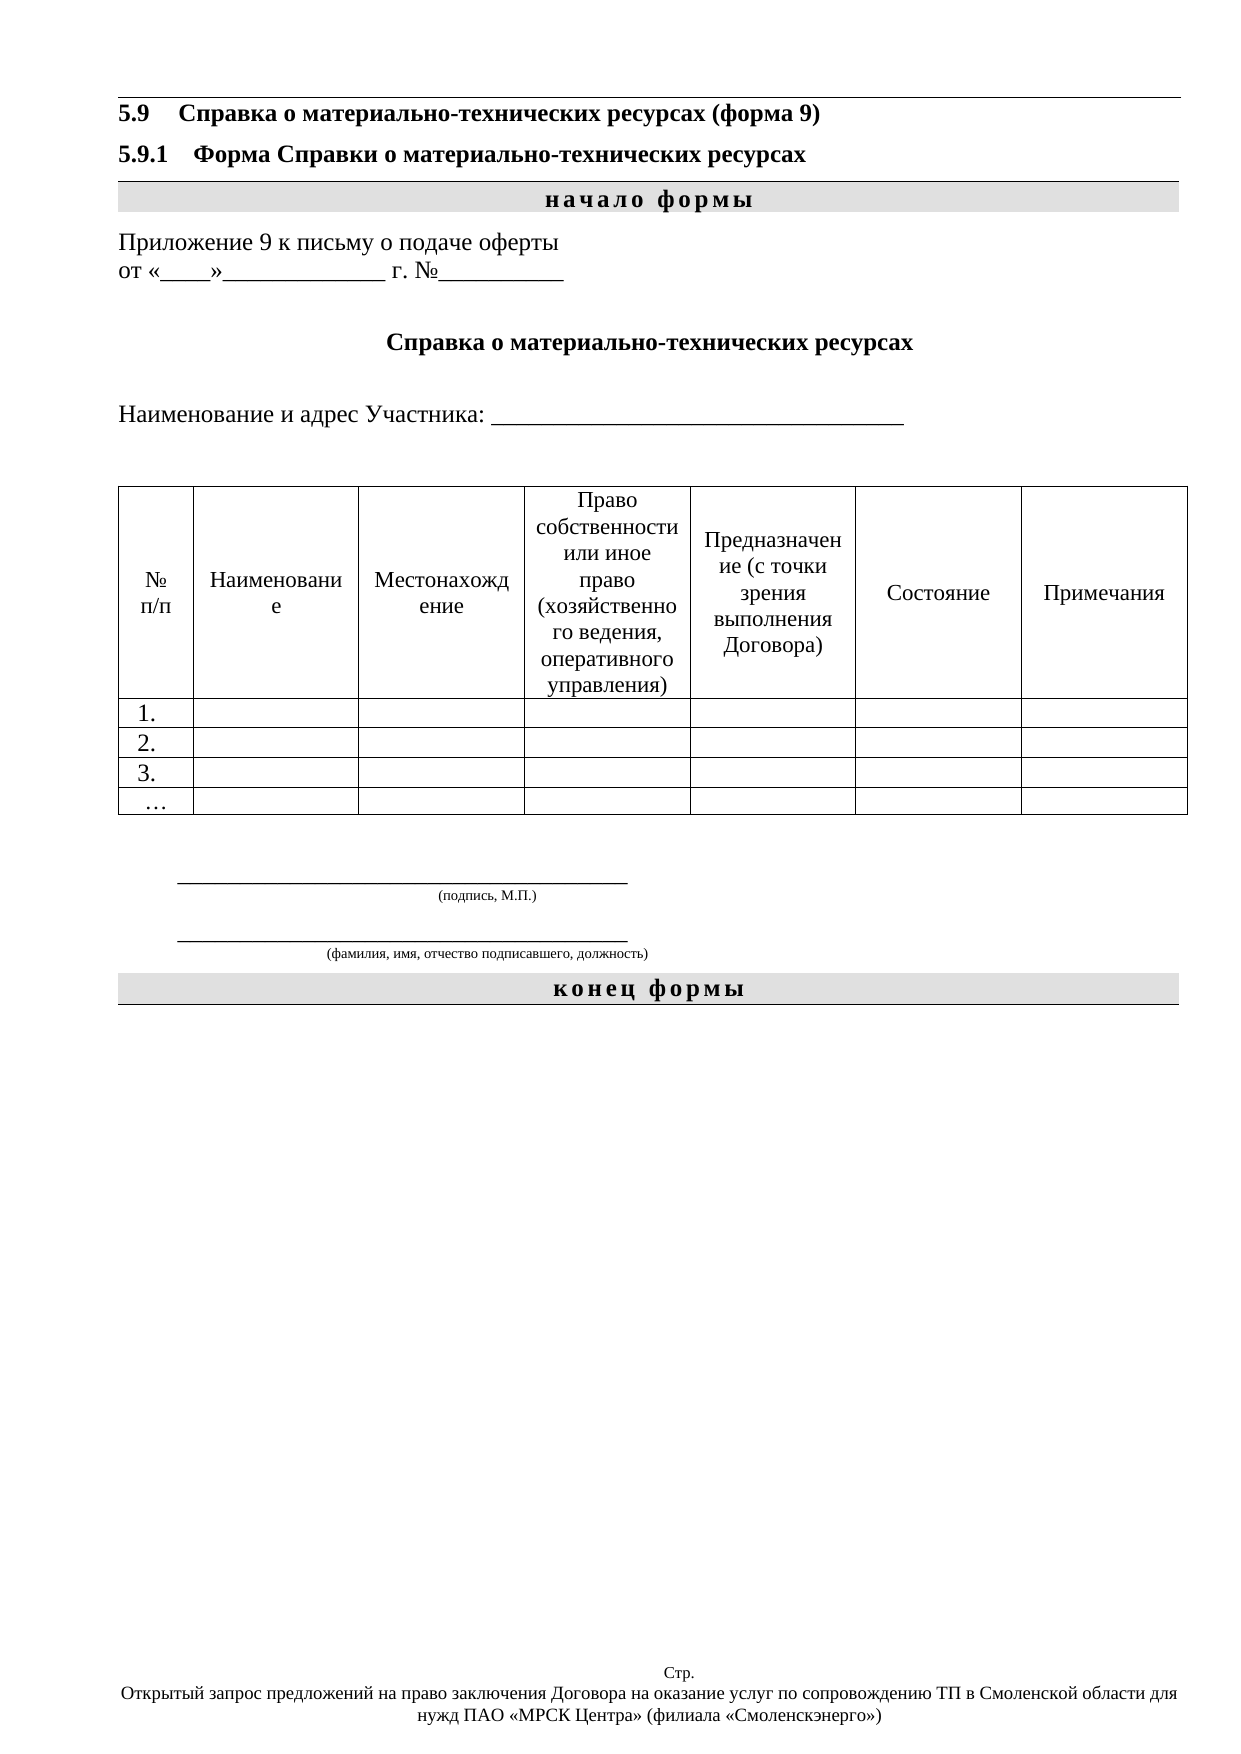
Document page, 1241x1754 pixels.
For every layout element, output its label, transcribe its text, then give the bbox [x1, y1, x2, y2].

table_cell [1022, 758, 1187, 787]
text Наименование и адрес Участника: _________________________________ [118, 399, 1181, 428]
table_cell [691, 788, 855, 814]
table_cell [525, 758, 690, 787]
subtitle Форма Справки о материально-технических ресурсах [118, 139, 1181, 168]
table_cell [856, 699, 1021, 727]
table_cell [691, 758, 855, 787]
table_cell [119, 758, 193, 787]
table_header Предназначение (с точки зрения выполнения Договора) [691, 487, 855, 697]
table_header № п/п [119, 487, 193, 697]
text Справка о материально-технических ресурсах [118, 327, 1181, 356]
table_cell … [119, 788, 193, 814]
table_cell [194, 699, 358, 727]
table_cell [525, 788, 690, 814]
table_cell [525, 699, 690, 727]
table_cell [119, 728, 193, 757]
table_cell [856, 728, 1021, 757]
table_cell [525, 728, 690, 757]
table_cell [194, 728, 358, 757]
table_cell [856, 788, 1021, 814]
table_header Право собственности или иное право (хозяйственного ведения, оперативного управления) [525, 487, 690, 697]
table_cell [691, 728, 855, 757]
table_cell [856, 758, 1021, 787]
table_cell [1022, 788, 1187, 814]
table_header Местонахождение [359, 487, 524, 697]
table_cell [1022, 728, 1187, 757]
table_cell [194, 758, 358, 787]
table_cell [359, 758, 524, 787]
table_cell [691, 699, 855, 727]
text конец формы [118, 973, 1179, 1004]
table_cell [194, 788, 358, 814]
table_header Наименование [194, 487, 358, 697]
table_header Состояние [856, 487, 1021, 697]
text (подпись, М.П.) [118, 887, 797, 916]
text ____________________________________ [118, 916, 1181, 944]
text (фамилия, имя, отчество подписавшего, должность) [118, 944, 797, 973]
text Приложение 9 к письму о подаче оферты от «____»_____________ г. №__________ [118, 227, 1181, 284]
subtitle Справка о материально-технических ресурсах (форма 9) [118, 98, 1181, 127]
table_cell [1022, 699, 1187, 727]
table_cell [359, 728, 524, 757]
text ____________________________________ [118, 858, 1181, 887]
table_header Примечания [1022, 487, 1187, 697]
table_cell [119, 699, 193, 727]
table_cell [359, 788, 524, 814]
table_cell [359, 699, 524, 727]
text начало формы [118, 182, 1179, 212]
